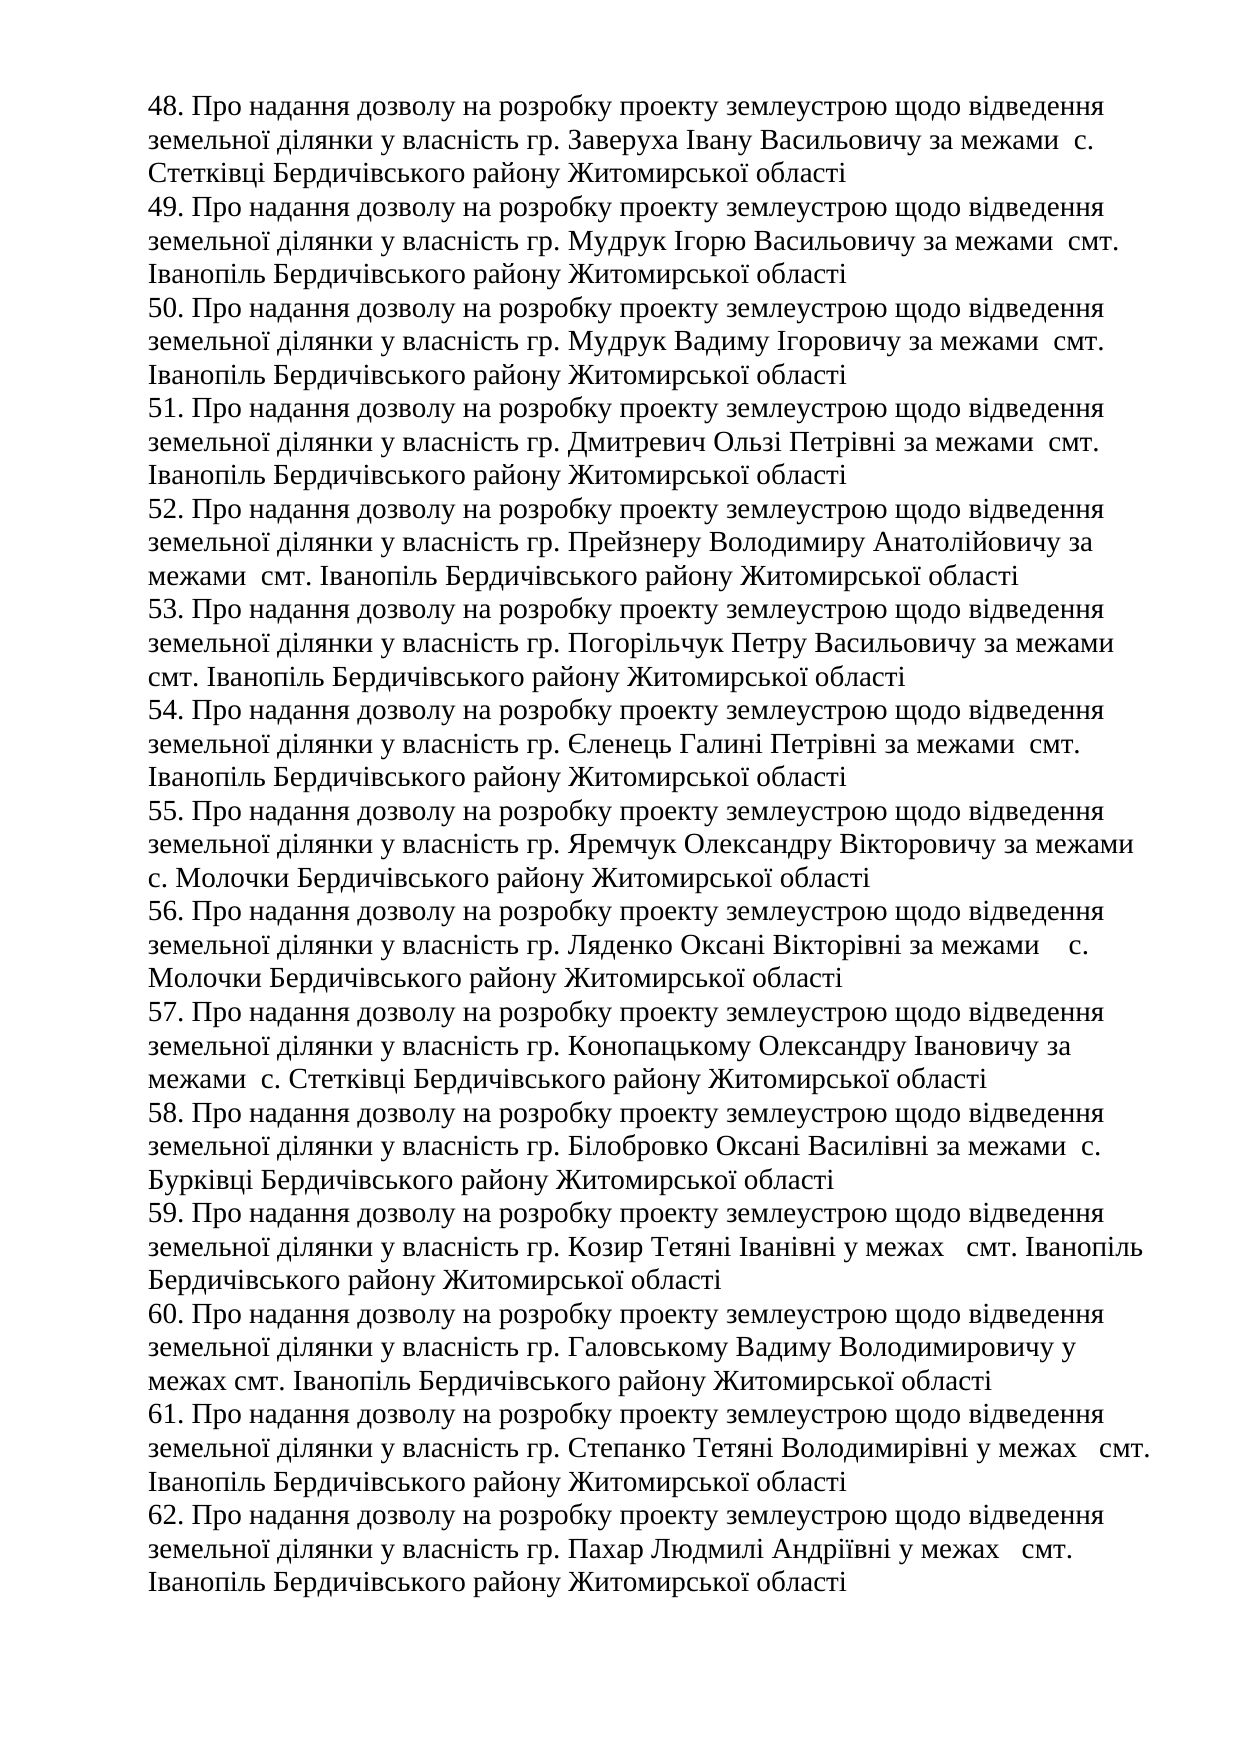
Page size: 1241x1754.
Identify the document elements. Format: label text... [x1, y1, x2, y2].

text 49. Про надання дозволу на розробку проекту землеустрою щодо відведення земельної ділянки у власність гр. Мудрук Ігорю Васильовичу за межами смт. Іванопіль Бердичівського району Житомирської області [148, 189, 1152, 290]
text 60. Про надання дозволу на розробку проекту землеустрою щодо відведення земельної ділянки у власність гр. Галовському Вадиму Володимировичу у межах смт. Іванопіль Бердичівського району Житомирської області [148, 1296, 1152, 1397]
text 52. Про надання дозволу на розробку проекту землеустрою щодо відведення земельної ділянки у власність гр. Прейзнеру Володимиру Анатолійовичу за межами смт. Іванопіль Бердичівського району Житомирської області [148, 491, 1152, 592]
text 59. Про надання дозволу на розробку проекту землеустрою щодо відведення земельної ділянки у власність гр. Козир Тетяні Іванівні у межах смт. Іванопіль Бердичівського району Житомирської області [148, 1195, 1152, 1296]
text 48. Про надання дозволу на розробку проекту землеустрою щодо відведення земельної ділянки у власність гр. Заверуха Івану Васильовичу за межами с. Стетківці Бердичівського району Житомирської області [148, 88, 1152, 189]
text 51. Про надання дозволу на розробку проекту землеустрою щодо відведення земельної ділянки у власність гр. Дмитревич Ользі Петрівні за межами смт. Іванопіль Бердичівського району Житомирської області [148, 390, 1152, 491]
text 62. Про надання дозволу на розробку проекту землеустрою щодо відведення земельної ділянки у власність гр. Пахар Людмилі Андріївні у межах смт. Іванопіль Бердичівського району Житомирської області [148, 1497, 1152, 1598]
text 55. Про надання дозволу на розробку проекту землеустрою щодо відведення земельної ділянки у власність гр. Яремчук Олександру Вікторовичу за межами с. Молочки Бердичівського району Житомирської області [148, 793, 1152, 893]
text 61. Про надання дозволу на розробку проекту землеустрою щодо відведення земельної ділянки у власність гр. Степанко Тетяні Володимирівні у межах смт. Іванопіль Бердичівського району Житомирської області [148, 1397, 1152, 1497]
text 50. Про надання дозволу на розробку проекту землеустрою щодо відведення земельної ділянки у власність гр. Мудрук Вадиму Ігоровичу за межами смт. Іванопіль Бердичівського району Житомирської області [148, 290, 1152, 390]
text 58. Про надання дозволу на розробку проекту землеустрою щодо відведення земельної ділянки у власність гр. Білобровко Оксані Василівні за межами с. Бурківці Бердичівського району Житомирської області [148, 1095, 1152, 1195]
text 57. Про надання дозволу на розробку проекту землеустрою щодо відведення земельної ділянки у власність гр. Конопацькому Олександру Івановичу за межами с. Стетківці Бердичівського району Житомирської області [148, 994, 1152, 1095]
text 56. Про надання дозволу на розробку проекту землеустрою щодо відведення земельної ділянки у власність гр. Ляденко Оксані Вікторівні за межами с. Молочки Бердичівського району Житомирської області [148, 893, 1152, 994]
text 54. Про надання дозволу на розробку проекту землеустрою щодо відведення земельної ділянки у власність гр. Єленець Галині Петрівні за межами смт. Іванопіль Бердичівського району Житомирської області [148, 692, 1152, 793]
text 53. Про надання дозволу на розробку проекту землеустрою щодо відведення земельної ділянки у власність гр. Погорільчук Петру Васильовичу за межами смт. Іванопіль Бердичівського району Житомирської області [148, 592, 1152, 692]
